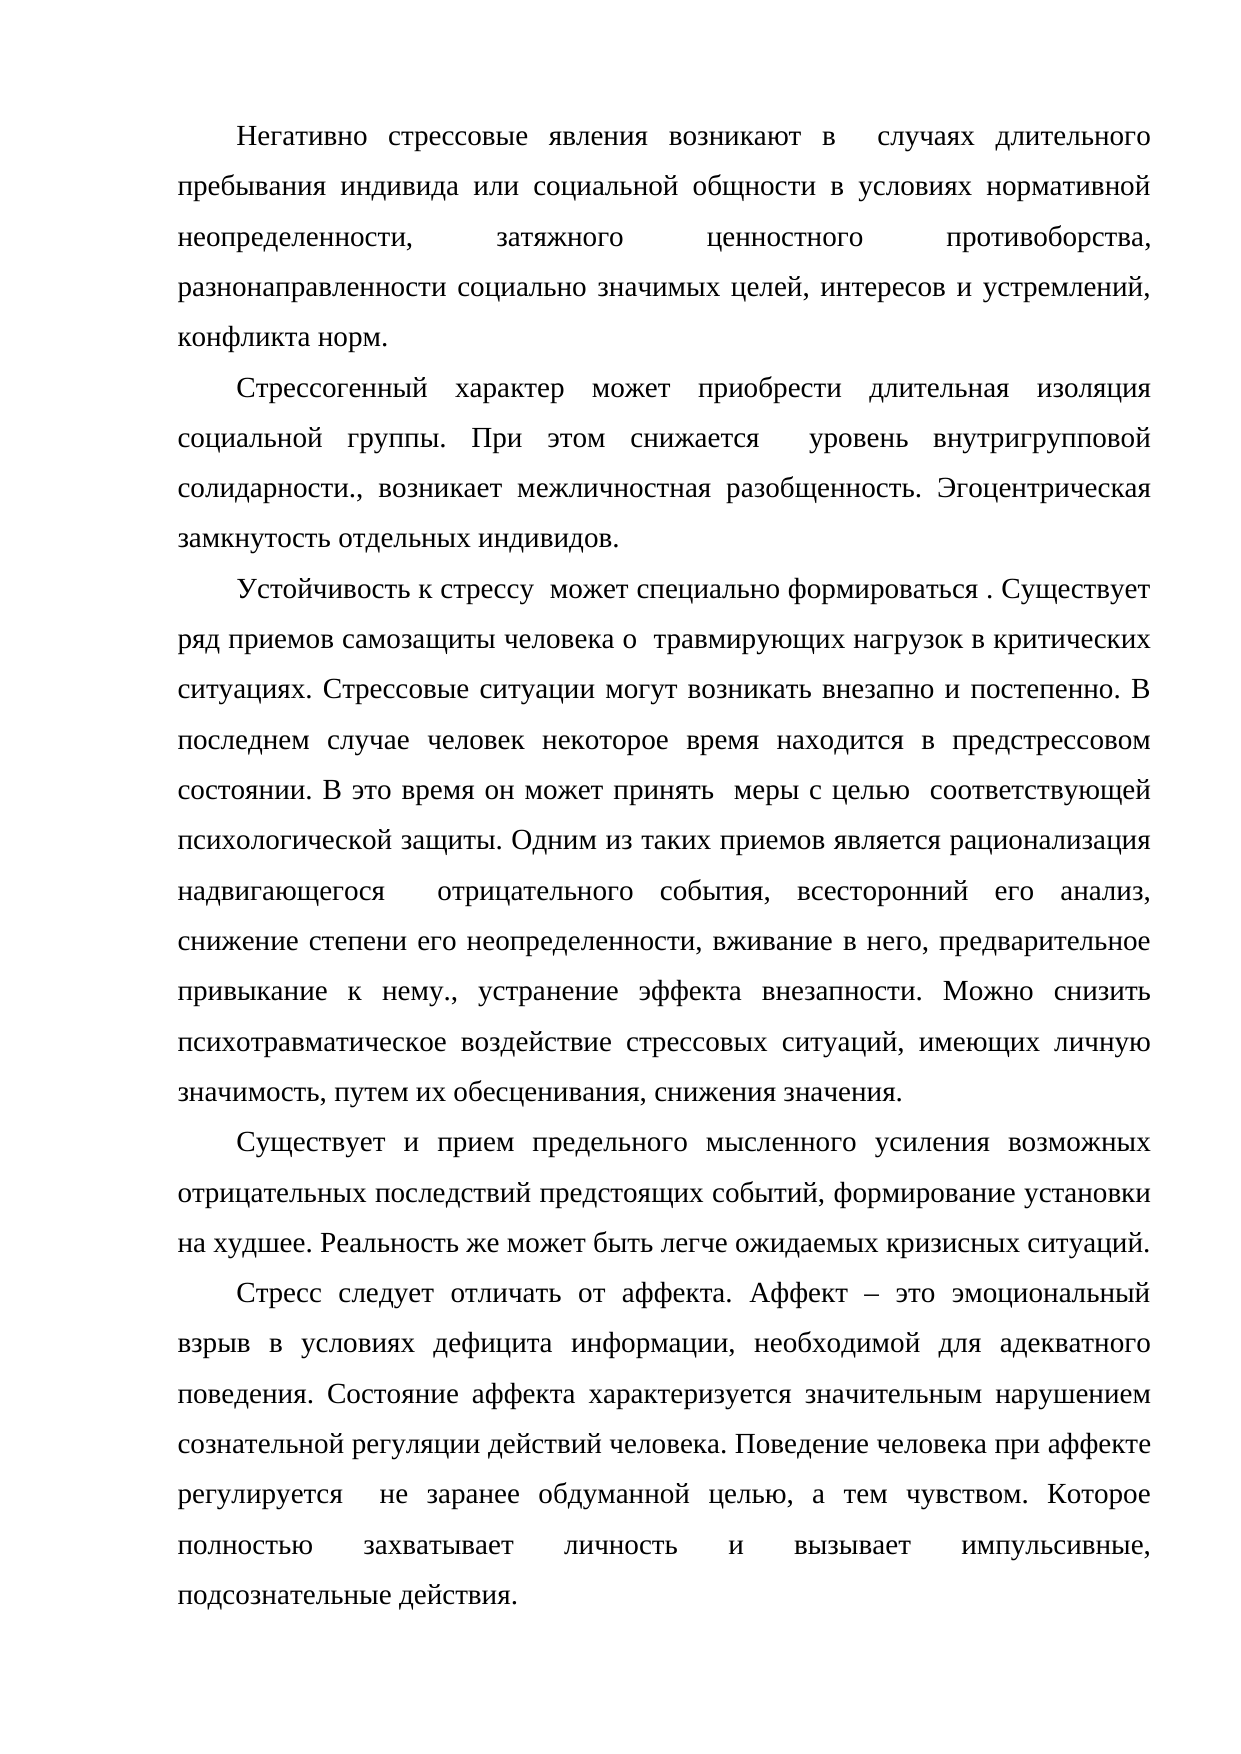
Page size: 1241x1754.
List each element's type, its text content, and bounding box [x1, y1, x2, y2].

text Стресс следует отличать от аффекта. Аффект – это эмоциональный взрыв в условиях дефицита информации, необходимой для адекватного поведения. Состояние аффекта характеризуется значительным нарушением сознательной регуляции действий человека. Поведение человека при аффекте регулируется не заранее обдуманной целью, а тем чувством. Которое полностью захватывает личность и вызывает импульсивные, подсознательные действия. [177, 1275, 1152, 1611]
text Стрессогенный характер может приобрести длительная изоляция социальной группы. При этом снижается уровень внутригрупповой солидарности., возникает межличностная разобщенность. Эгоцентрическая замкнутость отдельных индивидов. [177, 370, 1152, 554]
text Негативно стрессовые явления возникают в случаях длительного пребывания индивида или социальной общности в условиях нормативной неопределенности, затяжного ценностного противоборства, разнонаправленности социально значимых целей, интересов и устремлений, конфликта норм. [177, 118, 1152, 353]
text Существует и прием предельного мысленного усиления возможных отрицательных последствий предстоящих событий, формирование установки на худшее. Реальность же может быть легче ожидаемых кризисных ситуаций. [177, 1124, 1152, 1258]
text Устойчивость к стрессу может специально формироваться . Существует ряд приемов самозащиты человека о травмирующих нагрузок в критических ситуациях. Стрессовые ситуации могут возникать внезапно и постепенно. В последнем случае человек некоторое время находится в предстрессовом состоянии. В это время он может принять меры с целью соответствующей психологической защиты. Одним из таких приемов является рационализация надвигающегося отрицательного события, всесторонний его анализ, снижение степени его неопределенности, вживание в него, предварительное привыкание к нему., устранение эффекта внезапности. Можно снизить психотравматическое воздействие стрессовых ситуаций, имеющих личную значимость, путем их обесценивания, снижения значения. [177, 571, 1152, 1108]
